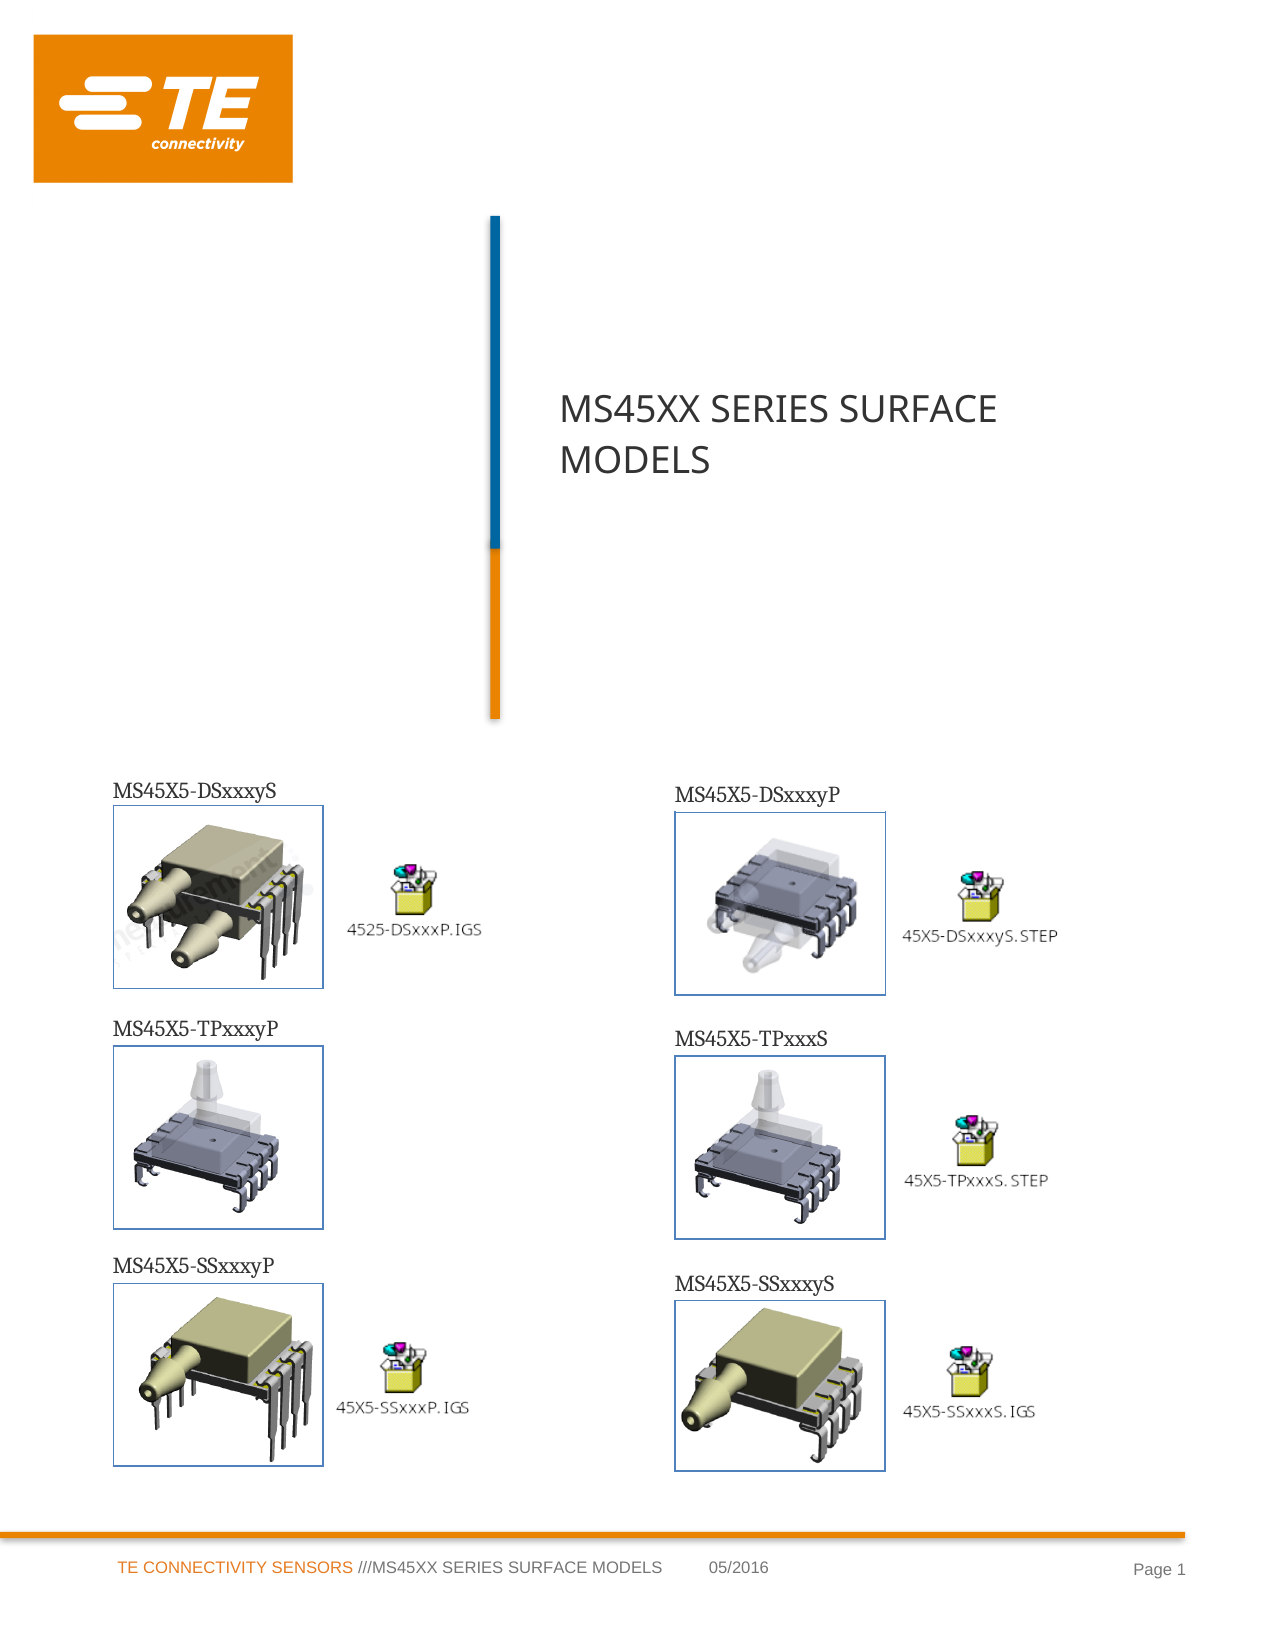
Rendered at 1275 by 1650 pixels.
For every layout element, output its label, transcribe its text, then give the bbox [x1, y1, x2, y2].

picture [676, 1301, 884, 1470]
picture [0, 1, 322, 214]
picture [114, 1047, 322, 1228]
picture [114, 806, 322, 988]
picture [676, 1057, 884, 1238]
picture [676, 813, 885, 994]
picture [114, 1284, 322, 1465]
